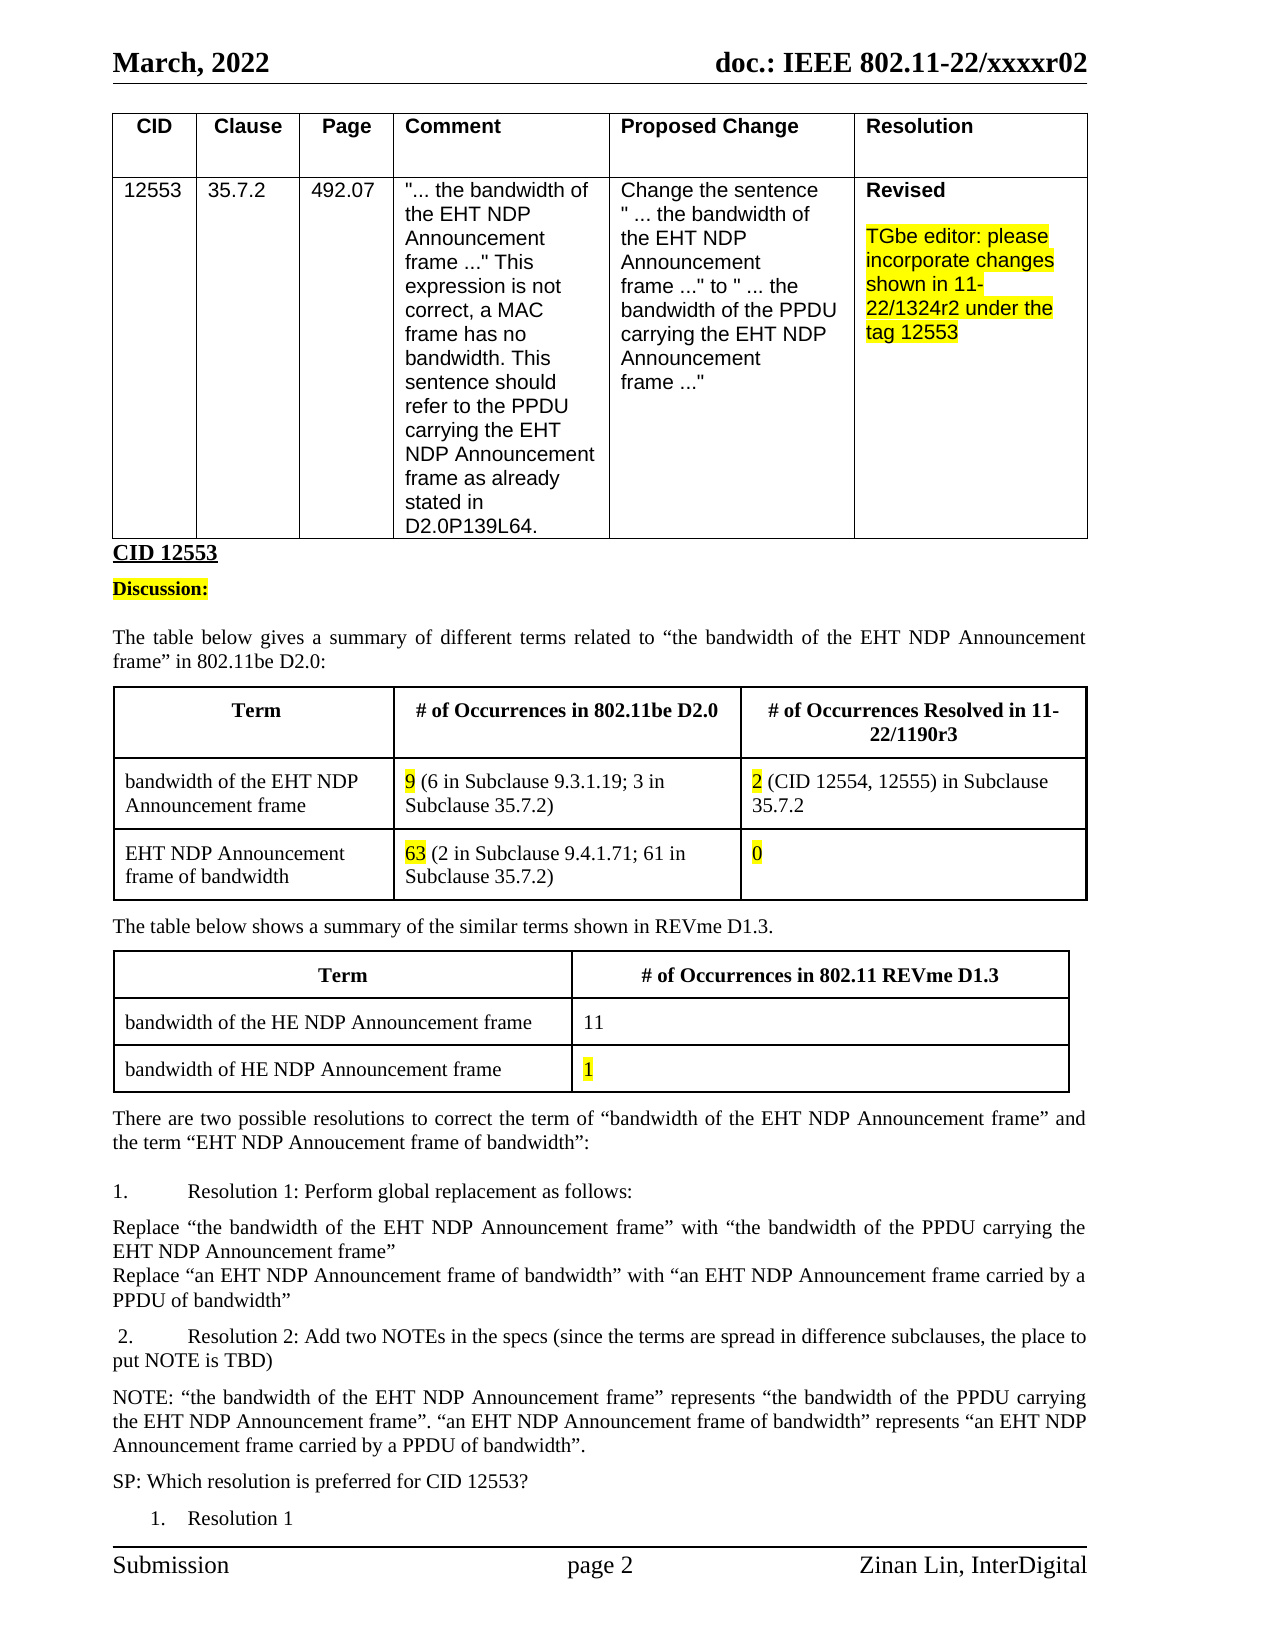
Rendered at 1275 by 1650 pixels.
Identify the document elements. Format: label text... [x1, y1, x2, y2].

text 2. Resolution 2: Add two NOTEs in the specs (since the terms are spread in difference subclauses, the place to put NOTE is TBD) [112, 1324, 1087, 1372]
text SP: Which resolution is preferred for CID 12553? [112, 1469, 1087, 1493]
table_header CID [113, 114, 196, 177]
table_header Resolution [855, 114, 1087, 177]
text 1. Resolution 1: Perform global replacement as follows: [112, 1179, 1087, 1203]
list Resolution 1 [150, 1506, 1087, 1530]
table_cell 0 [742, 830, 1085, 899]
table_cell 492.07 [300, 178, 393, 537]
table_cell 63 (2 in Subclause 9.4.1.71; 61 in Subclause 35.7.2) [395, 830, 740, 899]
text The table below gives a summary of different terms related to “the bandwidth of the EHT NDP Announcement frame” in 802.11be D2.0: [112, 625, 1087, 673]
table_cell bandwidth of the EHT NDP Announcement frame [115, 759, 393, 828]
table_header Comment [394, 114, 609, 177]
table_header Term [115, 952, 571, 997]
table_cell "... the bandwidth of the EHT NDP Announcement frame ..." This expression is not correct, a MAC frame has no bandwidth. This sentence should refer to the PPDU carrying the EHT NDP Announcement frame as already stated in D2.0P139L64. [394, 178, 609, 537]
text There are two possible resolutions to correct the term of “bandwidth of the EHT NDP Announcement frame” and the term “EHT NDP Annoucement frame of bandwidth”: [112, 1106, 1087, 1154]
text Discussion: [112, 577, 1087, 600]
table_cell 12553 [113, 178, 196, 537]
table_cell 35.7.2 [197, 178, 299, 537]
text CID 12553 [112, 539, 1087, 565]
table_cell 9 (6 in Subclause 9.3.1.19; 3 in Subclause 35.7.2) [395, 759, 740, 828]
table_header Term [115, 688, 393, 757]
table_header # of Occurrences in 802.11be D2.0 [395, 688, 740, 757]
text Replace “the bandwidth of the EHT NDP Announcement frame” with “the bandwidth of the PPDU carrying the EHT NDP Announcement frame” [112, 1215, 1087, 1263]
table_cell 1 [573, 1046, 1068, 1091]
table_header Clause [197, 114, 299, 177]
table_header # of Occurrences Resolved in 11-22/1190r3 [742, 688, 1085, 757]
table_cell Change the sentence " ... the bandwidth of the EHT NDP Announcement frame ..." to " ... the bandwidth of the PPDU carrying the EHT NDP Announcement frame ..." [610, 178, 854, 537]
table_cell Revised TGbe editor: please incorporate changes shown in 11-22/1324r2 under the tag 12553 [855, 178, 1087, 537]
table_header Proposed Change [610, 114, 854, 177]
table_cell 11 [573, 999, 1068, 1044]
table_header Page [300, 114, 393, 177]
table_cell bandwidth of HE NDP Announcement frame [115, 1046, 571, 1091]
text The table below shows a summary of the similar terms shown in REVme D1.3. [112, 913, 1087, 938]
table_cell 2 (CID 12554, 12555) in Subclause 35.7.2 [742, 759, 1085, 828]
table_header # of Occurrences in 802.11 REVme D1.3 [573, 952, 1068, 997]
text NOTE: “the bandwidth of the EHT NDP Announcement frame” represents “the bandwidth of the PPDU carrying the EHT NDP Announcement frame”. “an EHT NDP Announcement frame of bandwidth” represents “an EHT NDP Announcement frame carried by a PPDU of bandwidth”. [112, 1385, 1087, 1457]
table_cell EHT NDP Announcement frame of bandwidth [115, 830, 393, 899]
text Replace “an EHT NDP Announcement frame of bandwidth” with “an EHT NDP Announcement frame carried by a PPDU of bandwidth” [112, 1263, 1087, 1312]
table_cell bandwidth of the HE NDP Announcement frame [115, 999, 571, 1044]
